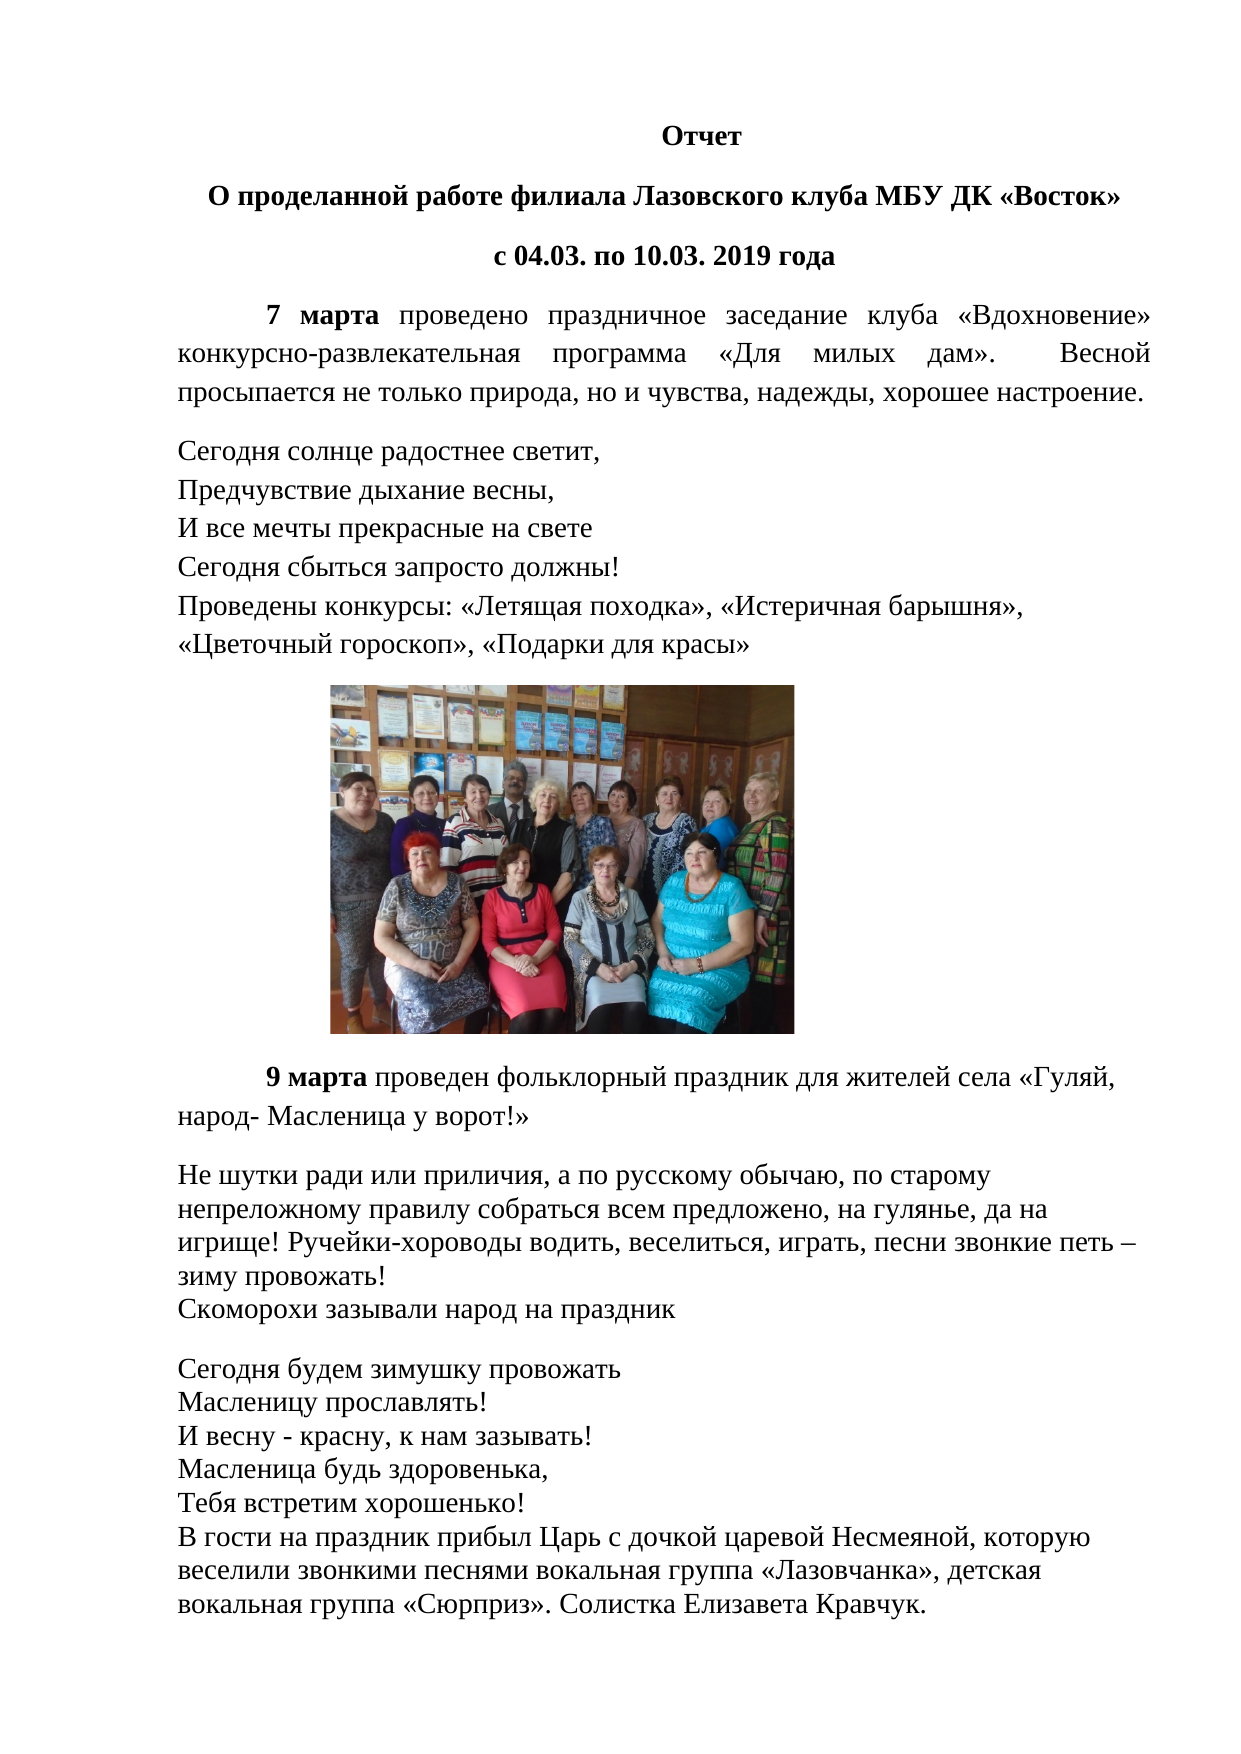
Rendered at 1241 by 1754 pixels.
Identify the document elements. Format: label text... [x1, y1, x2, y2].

picture [330, 685, 795, 1034]
text О проделанной работе филиала Лазовского клуба МБУ ДК «Восток» [177, 178, 1152, 212]
text Тебя встретим хорошенько! [177, 1485, 1152, 1519]
text 7 марта проведено праздничное заседание клуба «Вдохновение» конкурсно-развлекательная программа «Для милых дам». Весной просыпается не только природа, но и чувства, надежды, хорошее настроение. [177, 297, 1152, 408]
text Скоморохи зазывали народ на праздник [177, 1292, 1152, 1325]
text Проведены конкурсы: «Летящая походка», «Истеричная барышня», «Цветочный гороскоп», «Подарки для красы» [177, 588, 1152, 660]
text Отчет [177, 118, 1152, 152]
text 9 марта проведен фольклорный праздник для жителей села «Гуляй, народ- Масленица у ворот!» [177, 1059, 1152, 1132]
text с 04.03. по 10.03. 2019 года [177, 238, 1152, 271]
text Не шутки ради или приличия, а по русскому обычаю, по старому непреложному правилу собраться всем предложено, на гулянье, да на игрище! Ручейки-хороводы водить, веселиться, играть, песни звонкие петь – зиму провожать! [177, 1157, 1152, 1292]
text Сегодня сбыться запросто должны! [177, 549, 1152, 583]
text В гости на праздник прибыл Царь с дочкой царевой Несмеяной, которую веселили звонкими песнями вокальная группа «Лазовчанка», детская вокальная группа «Сюрприз». Солистка Елизавета Кравчук. [177, 1519, 1152, 1619]
text Сегодня будем зимушку провожать Масленицу прославлять! И весну - красну, к нам зазывать! Масленица будь здоровенька, [177, 1351, 1152, 1485]
text Предчувствие дыхание весны, [177, 472, 1152, 506]
text И все мечты прекрасные на свете [177, 511, 1152, 544]
text Сегодня солнце радостнее светит, [177, 433, 1152, 467]
